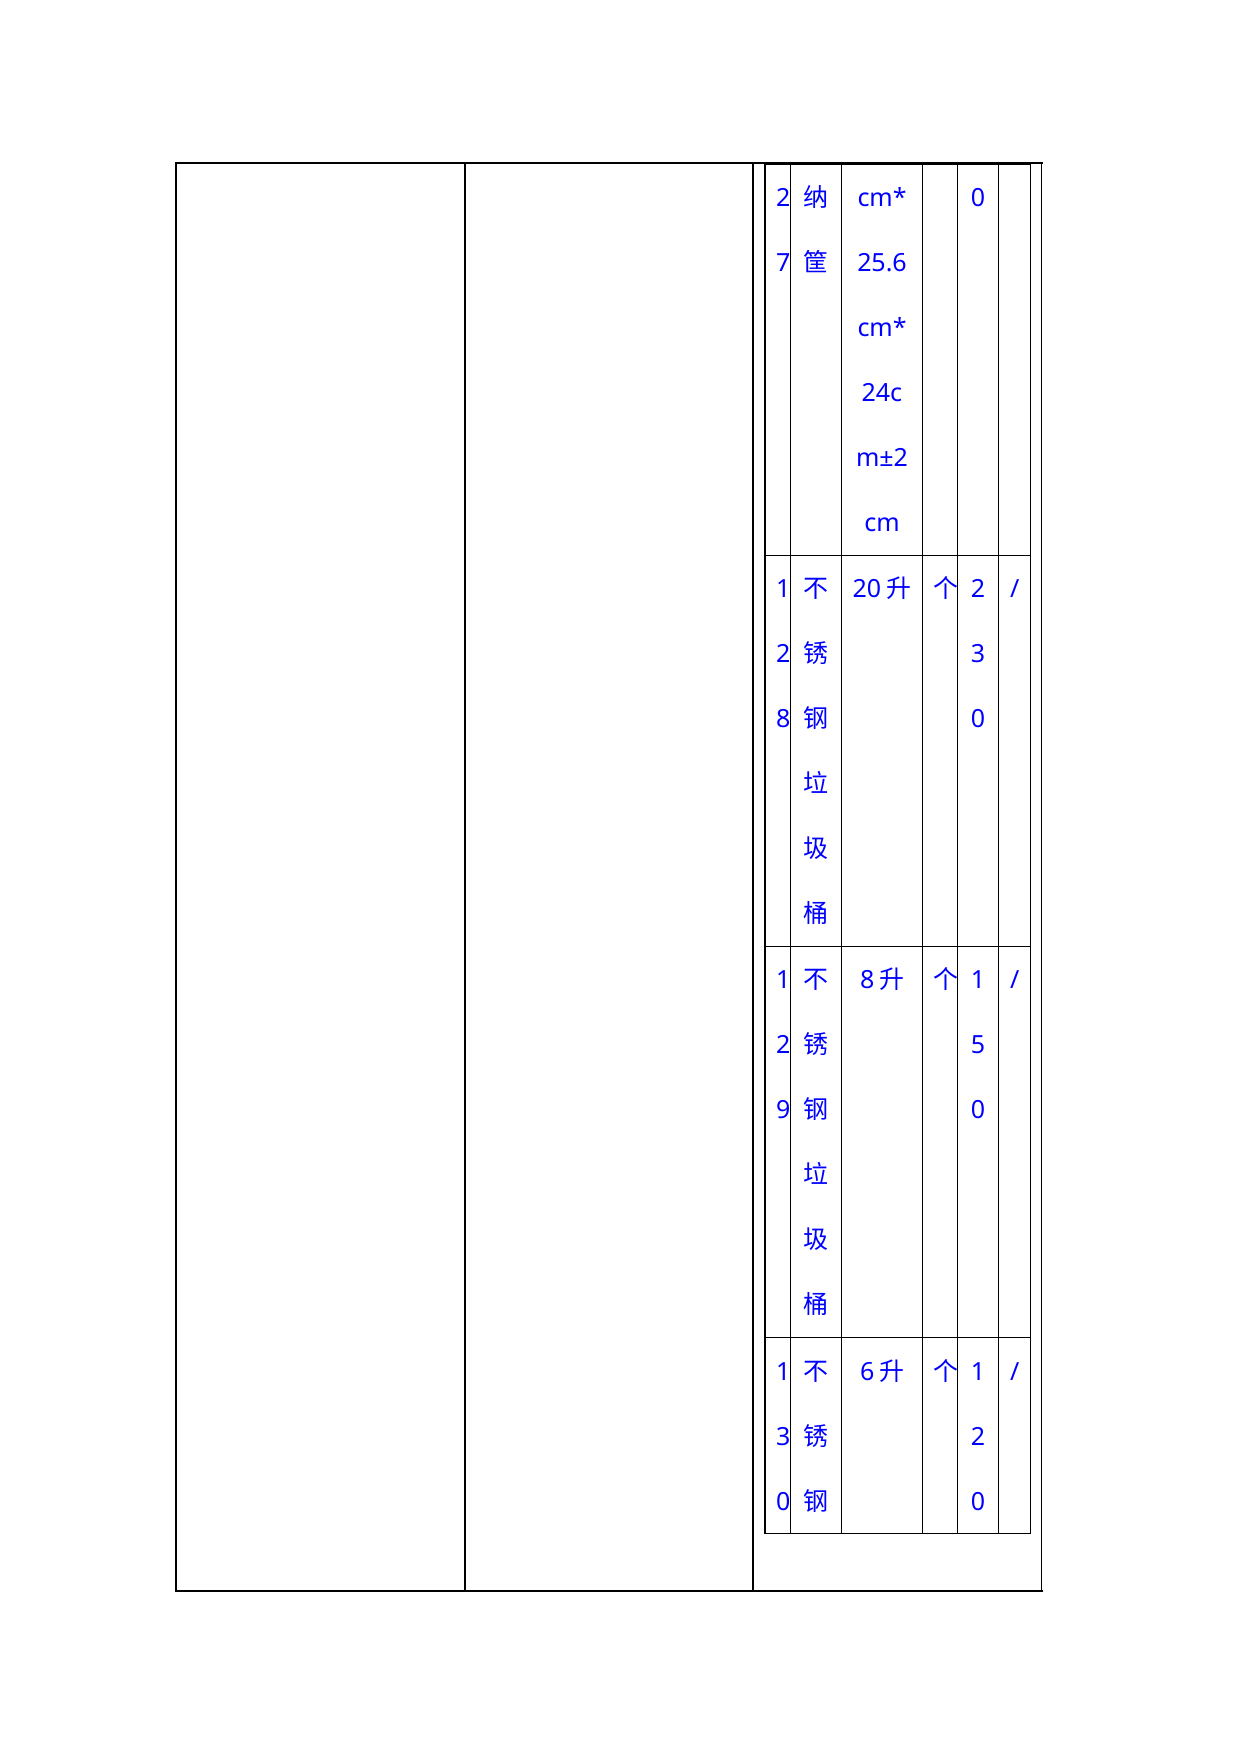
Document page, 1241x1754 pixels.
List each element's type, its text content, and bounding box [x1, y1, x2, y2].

table_cell 1 [177, 164, 464, 1590]
table_cell [466, 164, 752, 1590]
